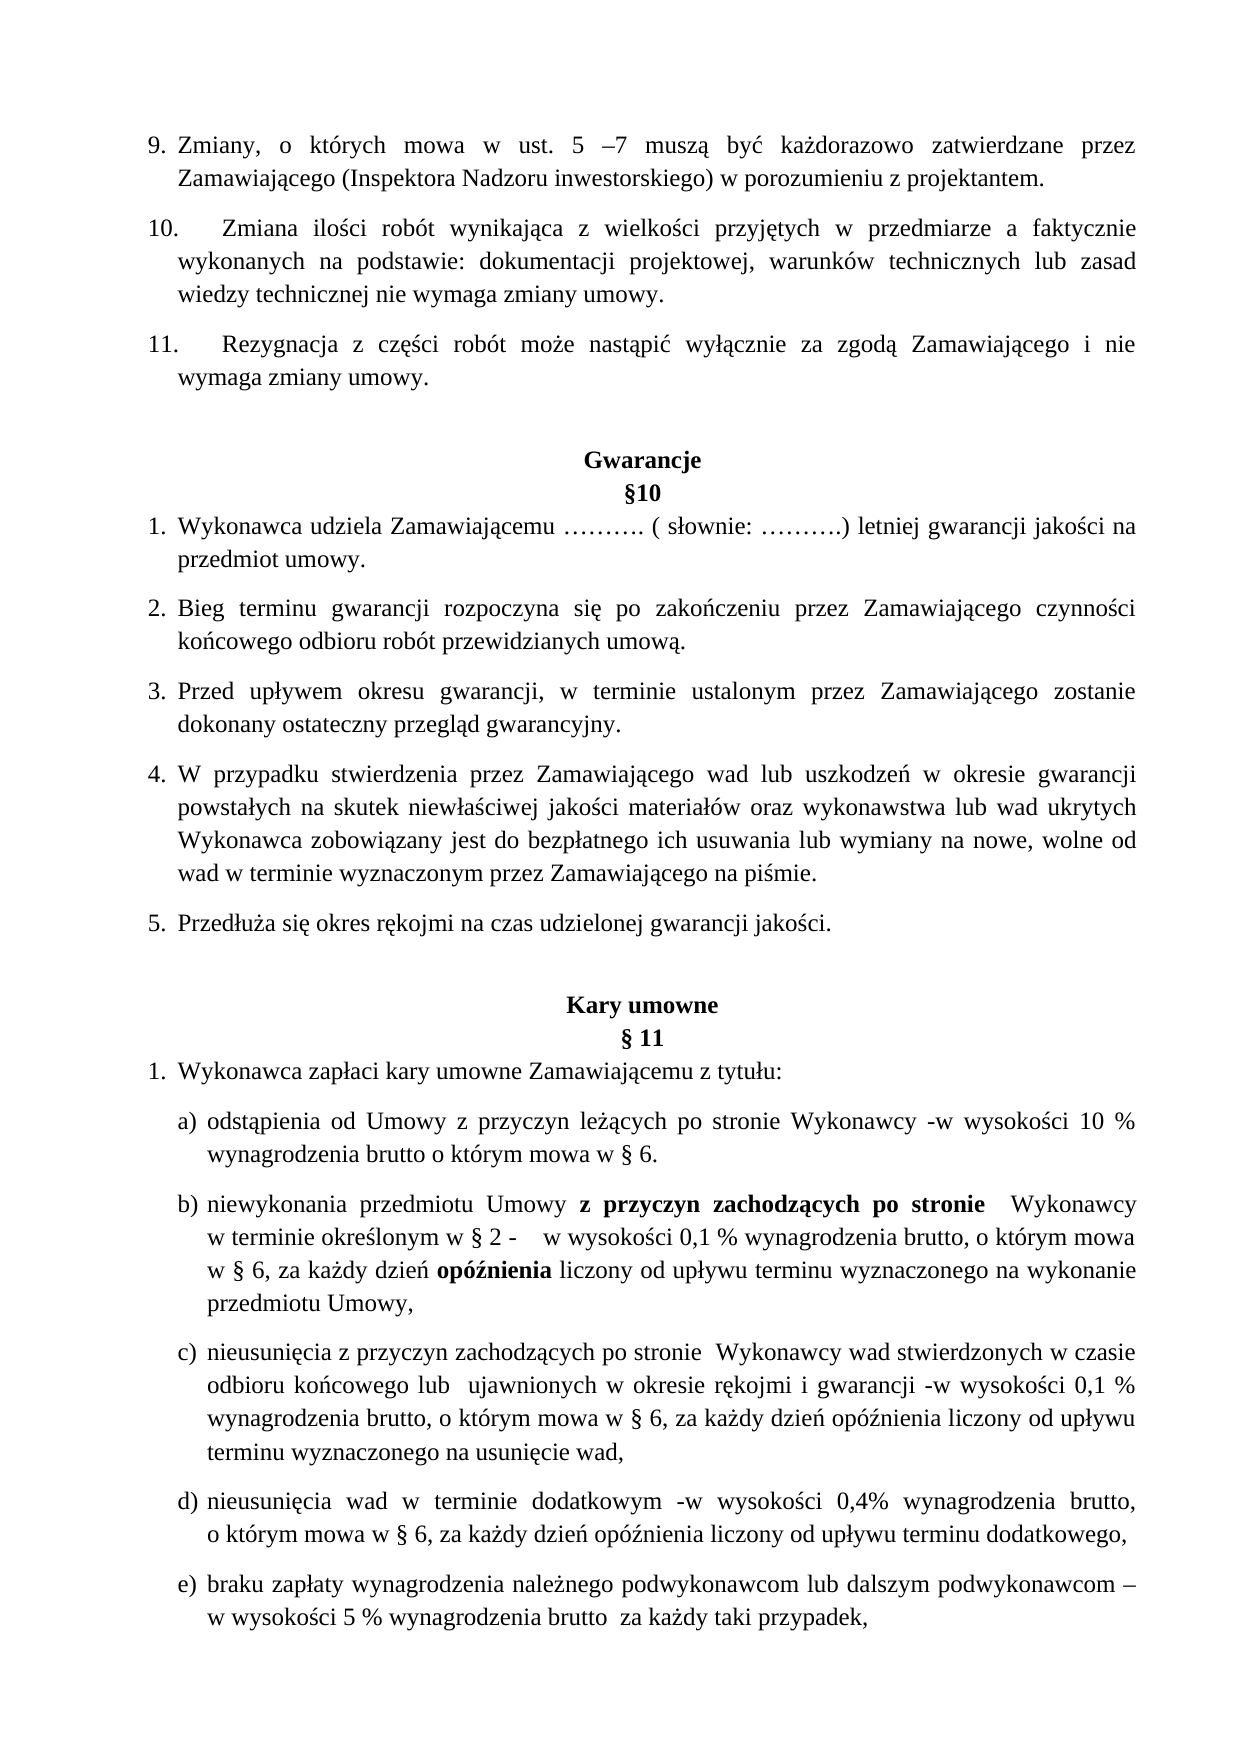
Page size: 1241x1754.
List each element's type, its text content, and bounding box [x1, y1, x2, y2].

text §10 [148, 478, 1137, 506]
list odstąpienia od Umowy z przyczyn leżących po stronie Wykonawcy -w wysokości 10 % wynagrodzenia brutto o którym mowa w § 6. [177, 1106, 1137, 1168]
list nieusunięcia wad w terminie dodatkowym -w wysokości 0,4% wynagrodzenia brutto, o którym mowa w § 6, za każdy dzień opóźnienia liczony od upływu terminu dodatkowego, [177, 1486, 1137, 1548]
list Przedłuża się okres rękojmi na czas udzielonej gwarancji jakości. [148, 908, 1137, 936]
list nieusunięcia z przyczyn zachodzących po stronie Wykonawcy wad stwierdzonych w czasie odbioru końcowego lub ujawnionych w okresie rękojmi i gwarancji -w wysokości 0,1 % wynagrodzenia brutto, o którym mowa w § 6, za każdy dzień opóźnienia liczony od upływu terminu wyznaczonego na usunięcie wad, [177, 1337, 1137, 1465]
list Rezygnacja z części robót może nastąpić wyłącznie za zgodą Zamawiającego i nie wymaga zmiany umowy. [148, 329, 1137, 391]
list Zmiany, o których mowa w ust. 5 –7 muszą być każdorazowo zatwierdzane przez Zamawiającego (Inspektora Nadzoru inwestorskiego) w porozumieniu z projektantem. [148, 131, 1137, 192]
text § 11 [148, 1023, 1137, 1052]
list Wykonawca udziela Zamawiającemu ………. ( słownie: ……….) letniej gwarancji jakości na przedmiot umowy. [148, 511, 1137, 572]
list niewykonania przedmiotu Umowy z przyczyn zachodzących po stronie Wykonawcy w terminie określonym w § 2 - w wysokości 0,1 % wynagrodzenia brutto, o którym mowa w § 6, za każdy dzień opóźnienia liczony od upływu terminu wyznaczonego na wykonanie przedmiotu Umowy, [177, 1189, 1137, 1317]
list braku zapłaty wynagrodzenia należnego podwykonawcom lub dalszym podwykonawcom –w wysokości 5 % wynagrodzenia brutto za każdy taki przypadek, [177, 1569, 1137, 1631]
list Zmiana ilości robót wynikająca z wielkości przyjętych w przedmiarze a faktycznie wykonanych na podstawie: dokumentacji projektowej, warunków technicznych lub zasad wiedzy technicznej nie wymaga zmiany umowy. [148, 213, 1137, 308]
list Bieg terminu gwarancji rozpoczyna się po zakończeniu przez Zamawiającego czynności końcowego odbioru robót przewidzianych umową. [148, 593, 1137, 655]
text Kary umowne [148, 990, 1137, 1019]
list Wykonawca zapłaci kary umowne Zamawiającemu z tytułu: [148, 1056, 1137, 1085]
list W przypadku stwierdzenia przez Zamawiającego wad lub uszkodzeń w okresie gwarancji powstałych na skutek niewłaściwej jakości materiałów oraz wykonawstwa lub wad ukrytych Wykonawca zobowiązany jest do bezpłatnego ich usuwania lub wymiany na nowe, wolne od wad w terminie wyznaczonym przez Zamawiającego na piśmie. [148, 759, 1137, 887]
list Przed upływem okresu gwarancji, w terminie ustalonym przez Zamawiającego zostanie dokonany ostateczny przegląd gwarancyjny. [148, 676, 1137, 738]
text Gwarancje [148, 445, 1137, 473]
